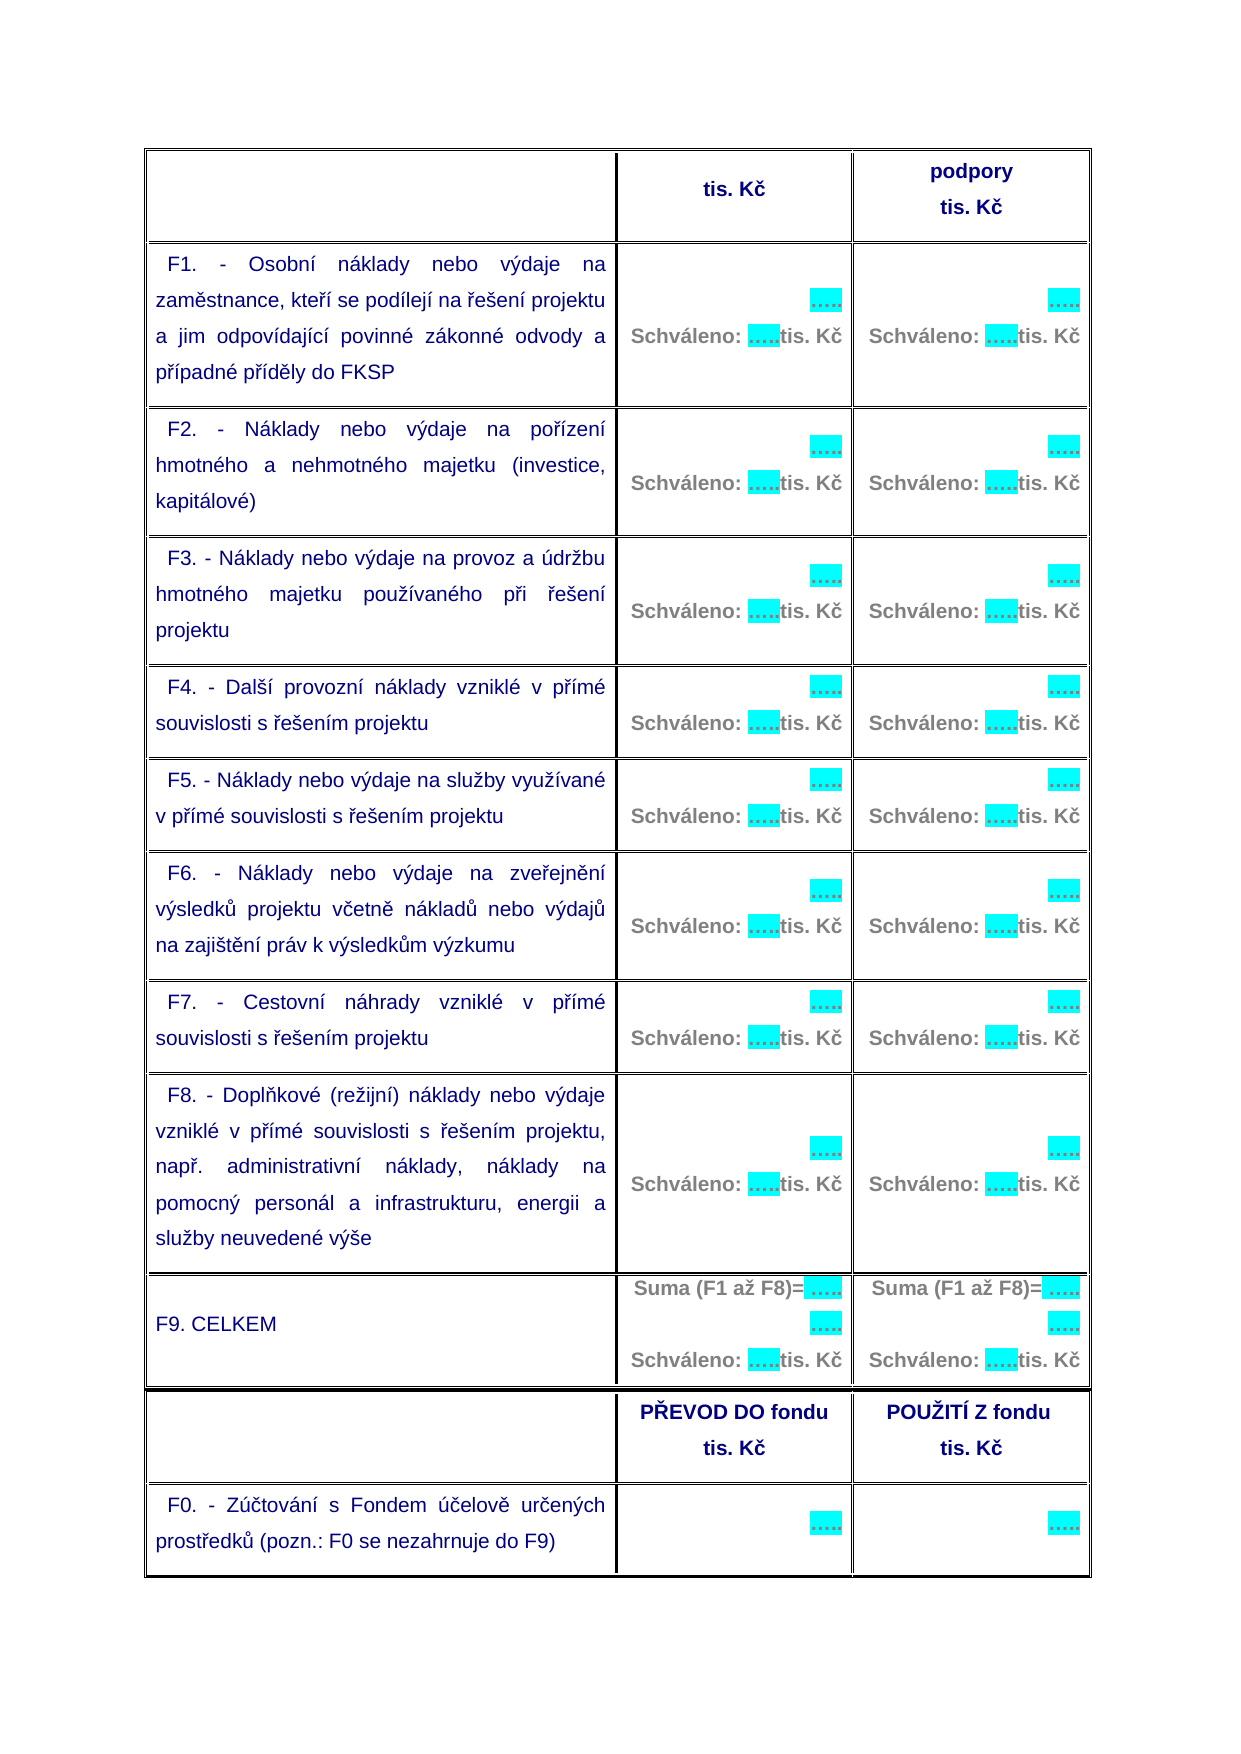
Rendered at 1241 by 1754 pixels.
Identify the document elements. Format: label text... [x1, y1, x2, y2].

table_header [616, 151, 852, 241]
table_cell F0. - Zúčtování s Fondem účelově určených prostředků (pozn.: F0 se nezahrnuje do F9) [145, 1482, 616, 1575]
table_cell F8. - Doplňkové (režijní) náklady nebo výdaje vzniklé v přímé souvislosti s řešením projektu, např. administrativní náklady, náklady na pomocný personál a infrastrukturu, energii a služby neuvedené výše [147, 1071, 615, 1272]
table_header POUŽITÍ Z fondu tis. Kč [853, 1392, 1089, 1482]
table_cell F5. - Náklady nebo výdaje na služby využívané v přímé souvislosti s řešením projektu [147, 756, 615, 849]
table_cell ….. Schváleno: …..tis. Kč [618, 244, 851, 406]
table_cell Suma (F1 až F8)= ….. ….. Schváleno: …..tis. Kč [853, 1272, 1089, 1386]
table_cell ….. Schváleno: …..tis. Kč [618, 409, 851, 534]
table_cell ….. Schváleno: …..tis. Kč [618, 760, 851, 849]
table_cell ….. Schváleno: …..tis. Kč [618, 982, 851, 1071]
table_cell F2. - Náklady nebo výdaje na pořízení hmotného a nehmotného majetku (investice, kapitálové) [145, 406, 616, 534]
table_cell F6. - Náklady nebo výdaje na zveřejnění výsledků projektu včetně nákladů nebo výdajů na zajištění práv k výsledkům výzkumu [147, 850, 615, 978]
table_header [147, 1392, 616, 1482]
table_cell ….. Schváleno: …..tis. Kč [618, 538, 851, 663]
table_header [853, 151, 1089, 241]
table_cell ….. [853, 1482, 1090, 1575]
table_cell ….. Schváleno: …..tis. Kč [854, 756, 1089, 849]
table_header PŘEVOD DO fondu tis. Kč [616, 1392, 852, 1482]
table_cell Suma (F1 až F8)= ….. ….. Schváleno: …..tis. Kč [616, 1276, 852, 1386]
table_cell F4. - Další provozní náklady vzniklé v přímé souvislosti s řešením projektu [147, 664, 615, 756]
table_cell ….. [616, 1485, 852, 1575]
table_cell ….. Schváleno: …..tis. Kč [618, 1075, 851, 1272]
table_cell ….. Schváleno: …..tis. Kč [618, 853, 851, 978]
table_cell ….. Schváleno: …..tis. Kč [853, 241, 1090, 406]
table_cell F9. CELKEM [147, 1272, 616, 1386]
table_cell ….. Schváleno: …..tis. Kč [854, 850, 1089, 978]
table_cell F3. - Náklady nebo výdaje na provoz a údržbu hmotného majetku používaného při řešení projektu [147, 535, 615, 663]
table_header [147, 151, 616, 241]
table_cell ….. Schváleno: …..tis. Kč [618, 667, 851, 756]
table_cell ….. Schváleno: …..tis. Kč [854, 1071, 1089, 1272]
table_cell ….. Schváleno: …..tis. Kč [854, 979, 1089, 1071]
table_cell F1. - Osobní náklady nebo výdaje na zaměstnance, kteří se podílejí na řešení projektu a jim odpovídající povinné zákonné odvody a případné příděly do FKSP [145, 241, 616, 406]
table_cell F7. - Cestovní náhrady vzniklé v přímé souvislosti s řešením projektu [147, 979, 615, 1071]
table_cell ….. Schváleno: …..tis. Kč [854, 664, 1089, 756]
table_cell ….. Schváleno: …..tis. Kč [853, 406, 1090, 534]
table_cell ….. Schváleno: …..tis. Kč [854, 535, 1089, 663]
